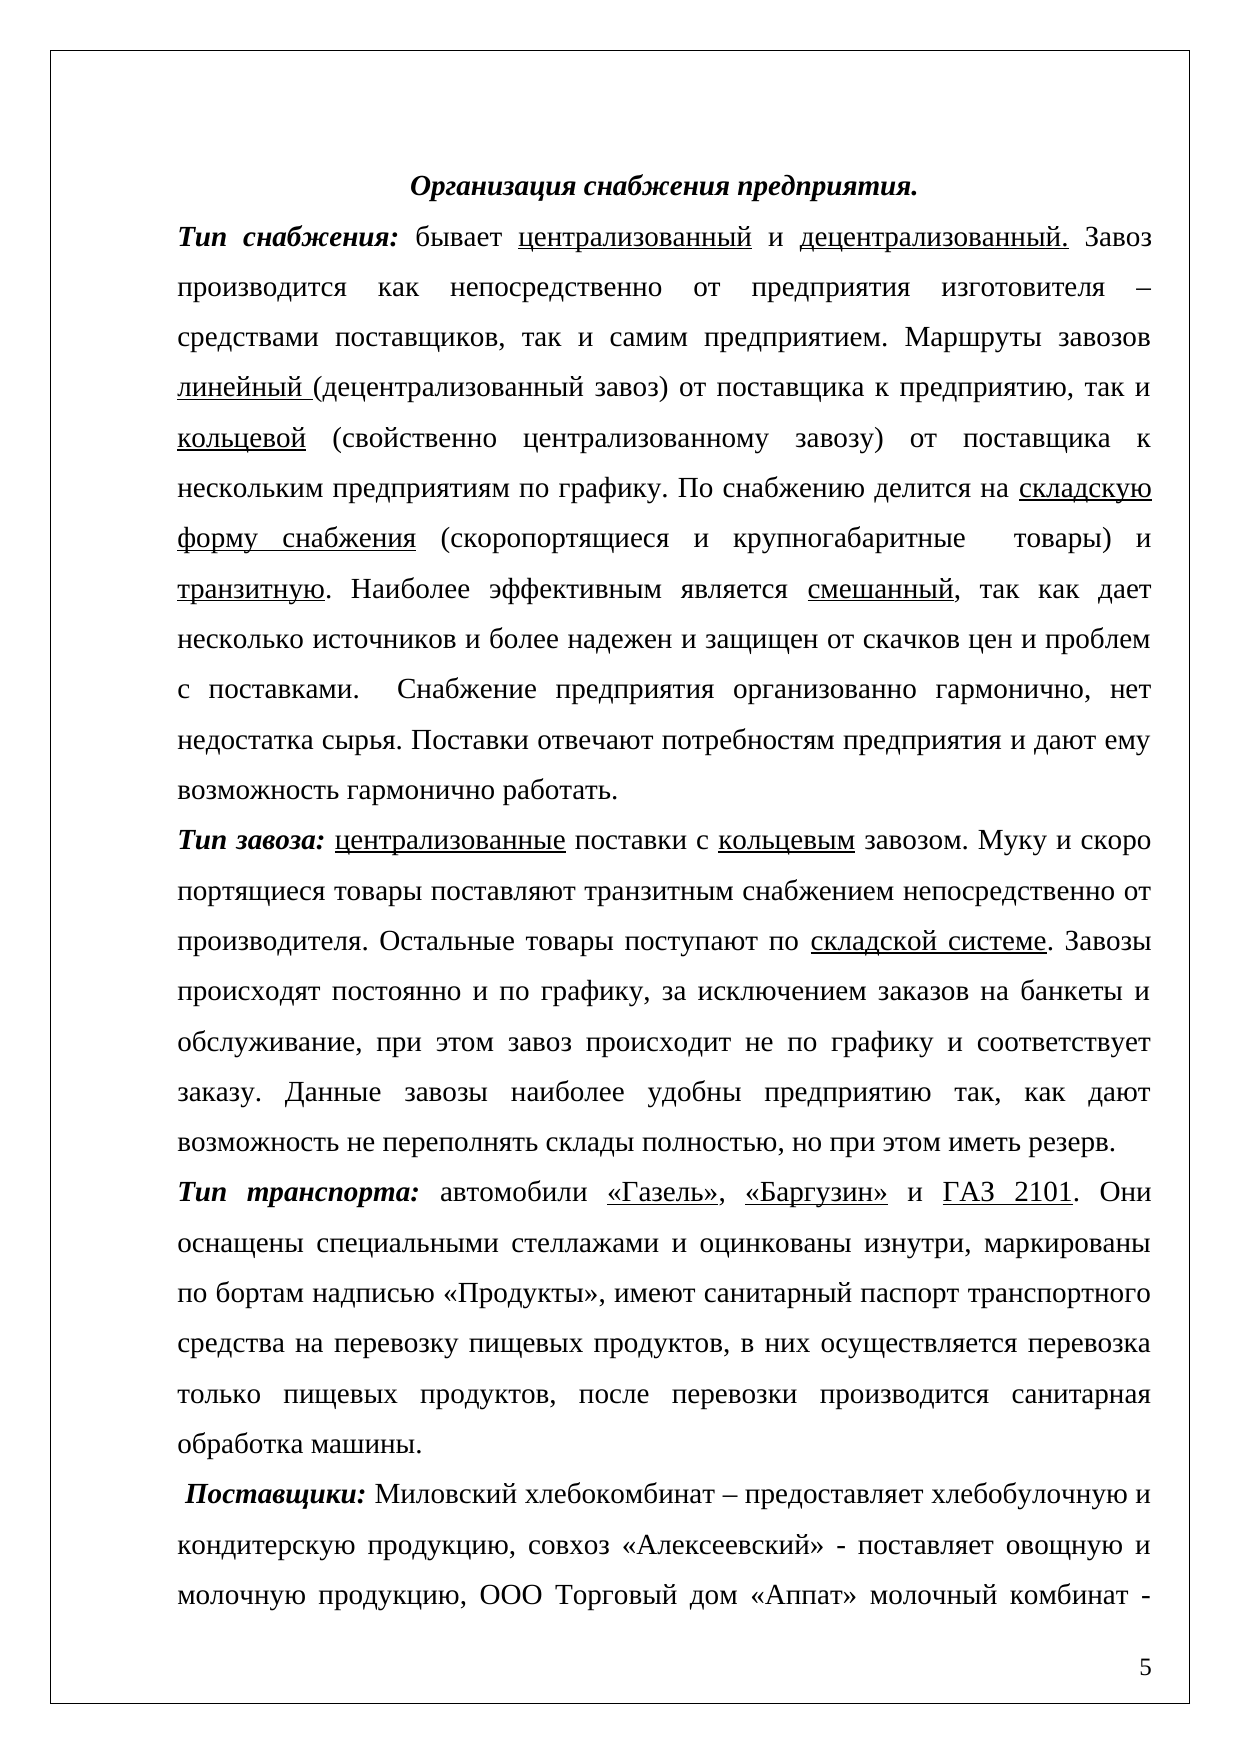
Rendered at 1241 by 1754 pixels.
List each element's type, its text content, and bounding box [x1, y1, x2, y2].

text Тип транспорта: автомобили «Газель», «Баргузин» и ГАЗ 2101. Они оснащены специальными стеллажами и оцинкованы изнутри, маркированы по бортам надписью «Продукты», имеют санитарный паспорт транспортного средства на перевозку пищевых продуктов, в них осуществляется перевозка только пищевых продуктов, после перевозки производится санитарная обработка машины. [177, 1174, 1152, 1460]
subtitle Тип завоза: централизованные поставки с кольцевым завозом. Муку и скоро портящиеся товары поставляют транзитным снабжением непосредственно от производителя. Остальные товары поступают по складской системе. Завозы происходят постоянно и по графику, за исключением заказов на банкеты и обслуживание, при этом завоз происходит не по графику и соответствует заказу. Данные завозы наиболее удобны предприятию так, как дают возможность не переполнять склады полностью, но при этом иметь резерв. [177, 822, 1152, 1158]
text Организация снабжения предприятия. [177, 168, 1152, 202]
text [177, 1476, 1152, 1611]
text Тип снабжения: бывает централизованный и децентрализованный. Завоз производится как непосредственно от предприятия изготовителя – средствами поставщиков, так и самим предприятием. Маршруты завозов линейный (децентрализованный завоз) от поставщика к предприятию, так и кольцевой (свойственно централизованному завозу) от поставщика к нескольким предприятиям по графику. По снабжению делится на складскую форму снабжения (скоропортящиеся и крупногабаритные товары) и транзитную. Наиболее эффективным является смешанный, так как дает несколько источников и более надежен и защищен от скачков цен и проблем с поставками. Снабжение предприятия организованно гармонично, нет недостатка сырья. Поставки отвечают потребностям предприятия и дают ему возможность гармонично работать. [177, 219, 1152, 806]
